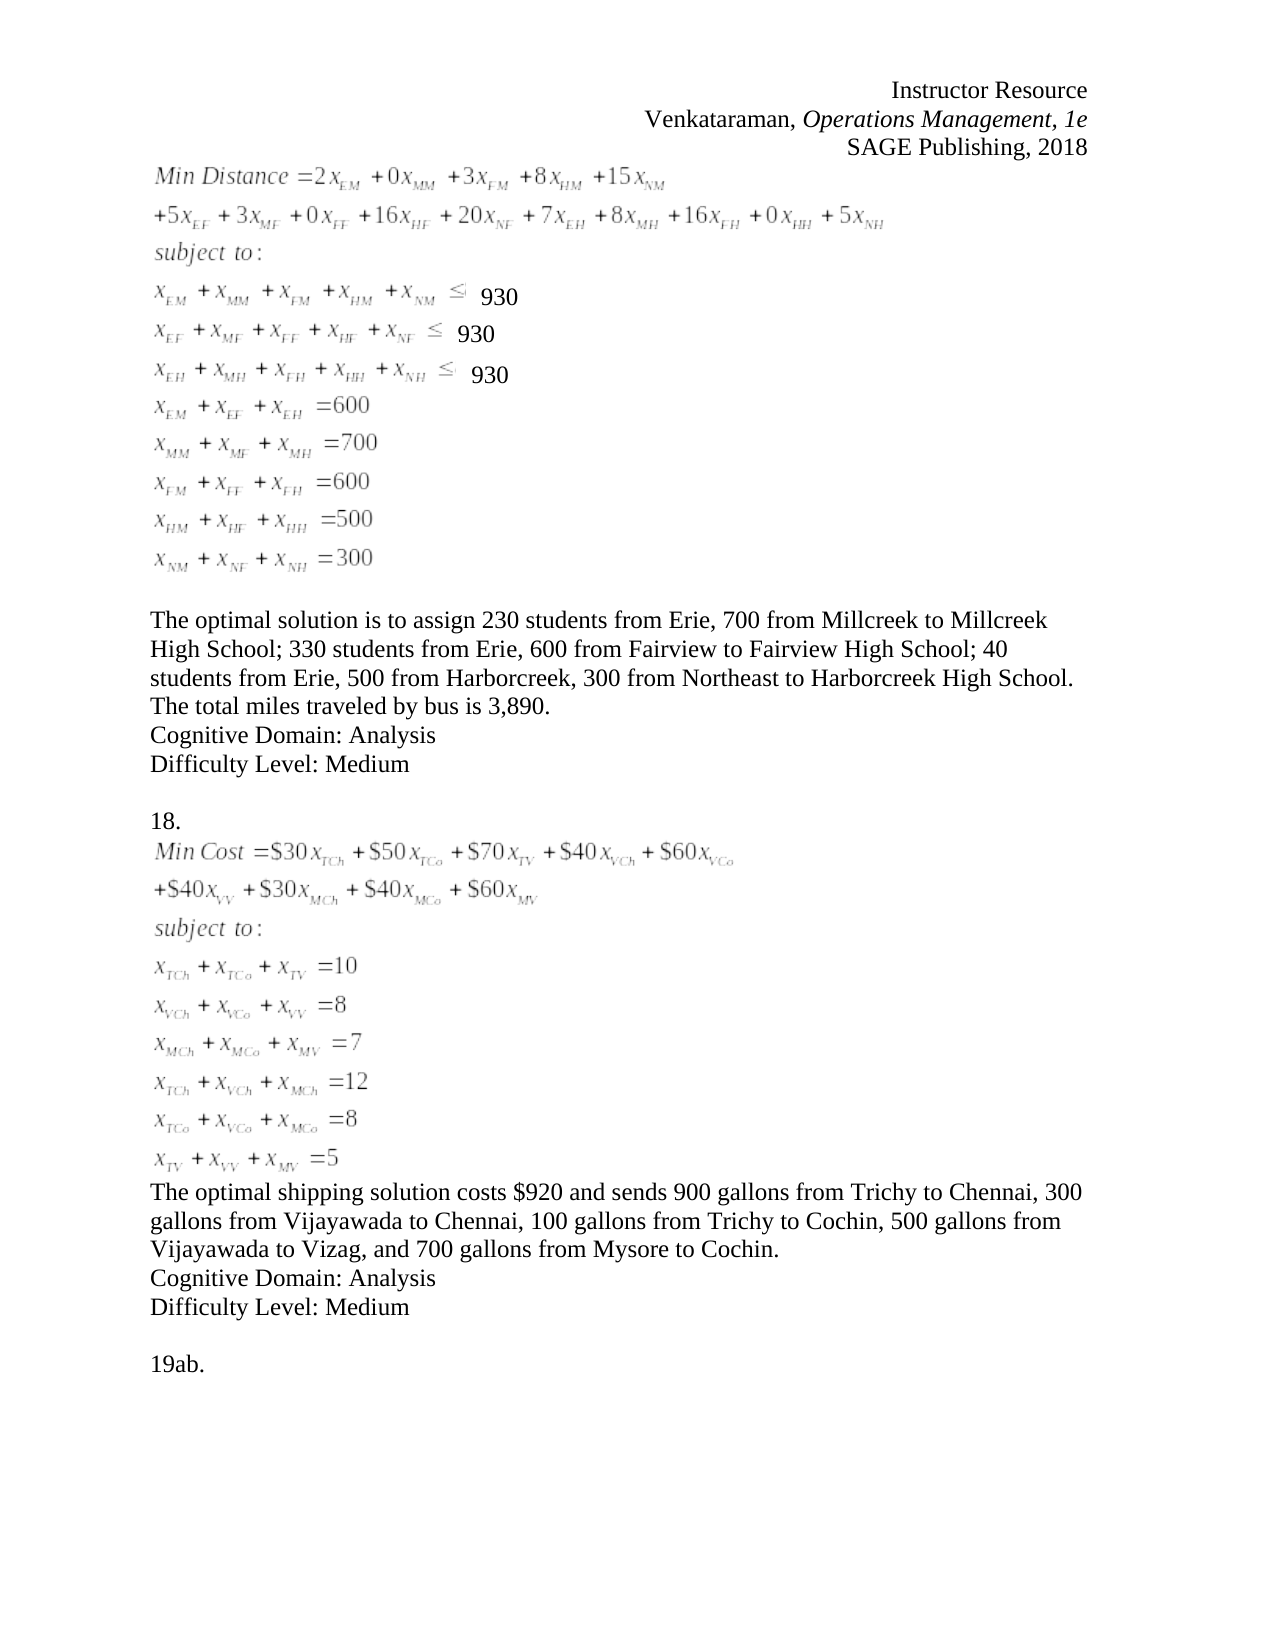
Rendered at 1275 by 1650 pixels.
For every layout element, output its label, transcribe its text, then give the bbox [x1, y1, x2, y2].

text Cognitive Domain: Analysis [150, 1263, 1087, 1292]
text 19ab. [150, 1349, 1087, 1378]
text Cognitive Domain: Analysis [150, 720, 1087, 749]
text 18. [150, 806, 1087, 835]
text The optimal shipping solution costs $920 and sends 900 gallons from Trichy to Chennai, 300 gallons from Vijayawada to Chennai, 100 gallons from Trichy to Cochin, 500 gallons from Vijayawada to Vizag, and 700 gallons from Mysore to Cochin. [150, 1177, 1087, 1263]
text Difficulty Level: Medium [150, 749, 1087, 778]
text The optimal solution is to assign 230 students from Erie, 700 from Millcreek to Millcreek High School; 330 students from Erie, 600 from Fairview to Fairview High School; 40 students from Erie, 500 from Harborcreek, 300 from Northeast to Harborcreek High School. The total miles traveled by bus is 3,890. [150, 605, 1087, 720]
text Difficulty Level: Medium [150, 1292, 1087, 1321]
